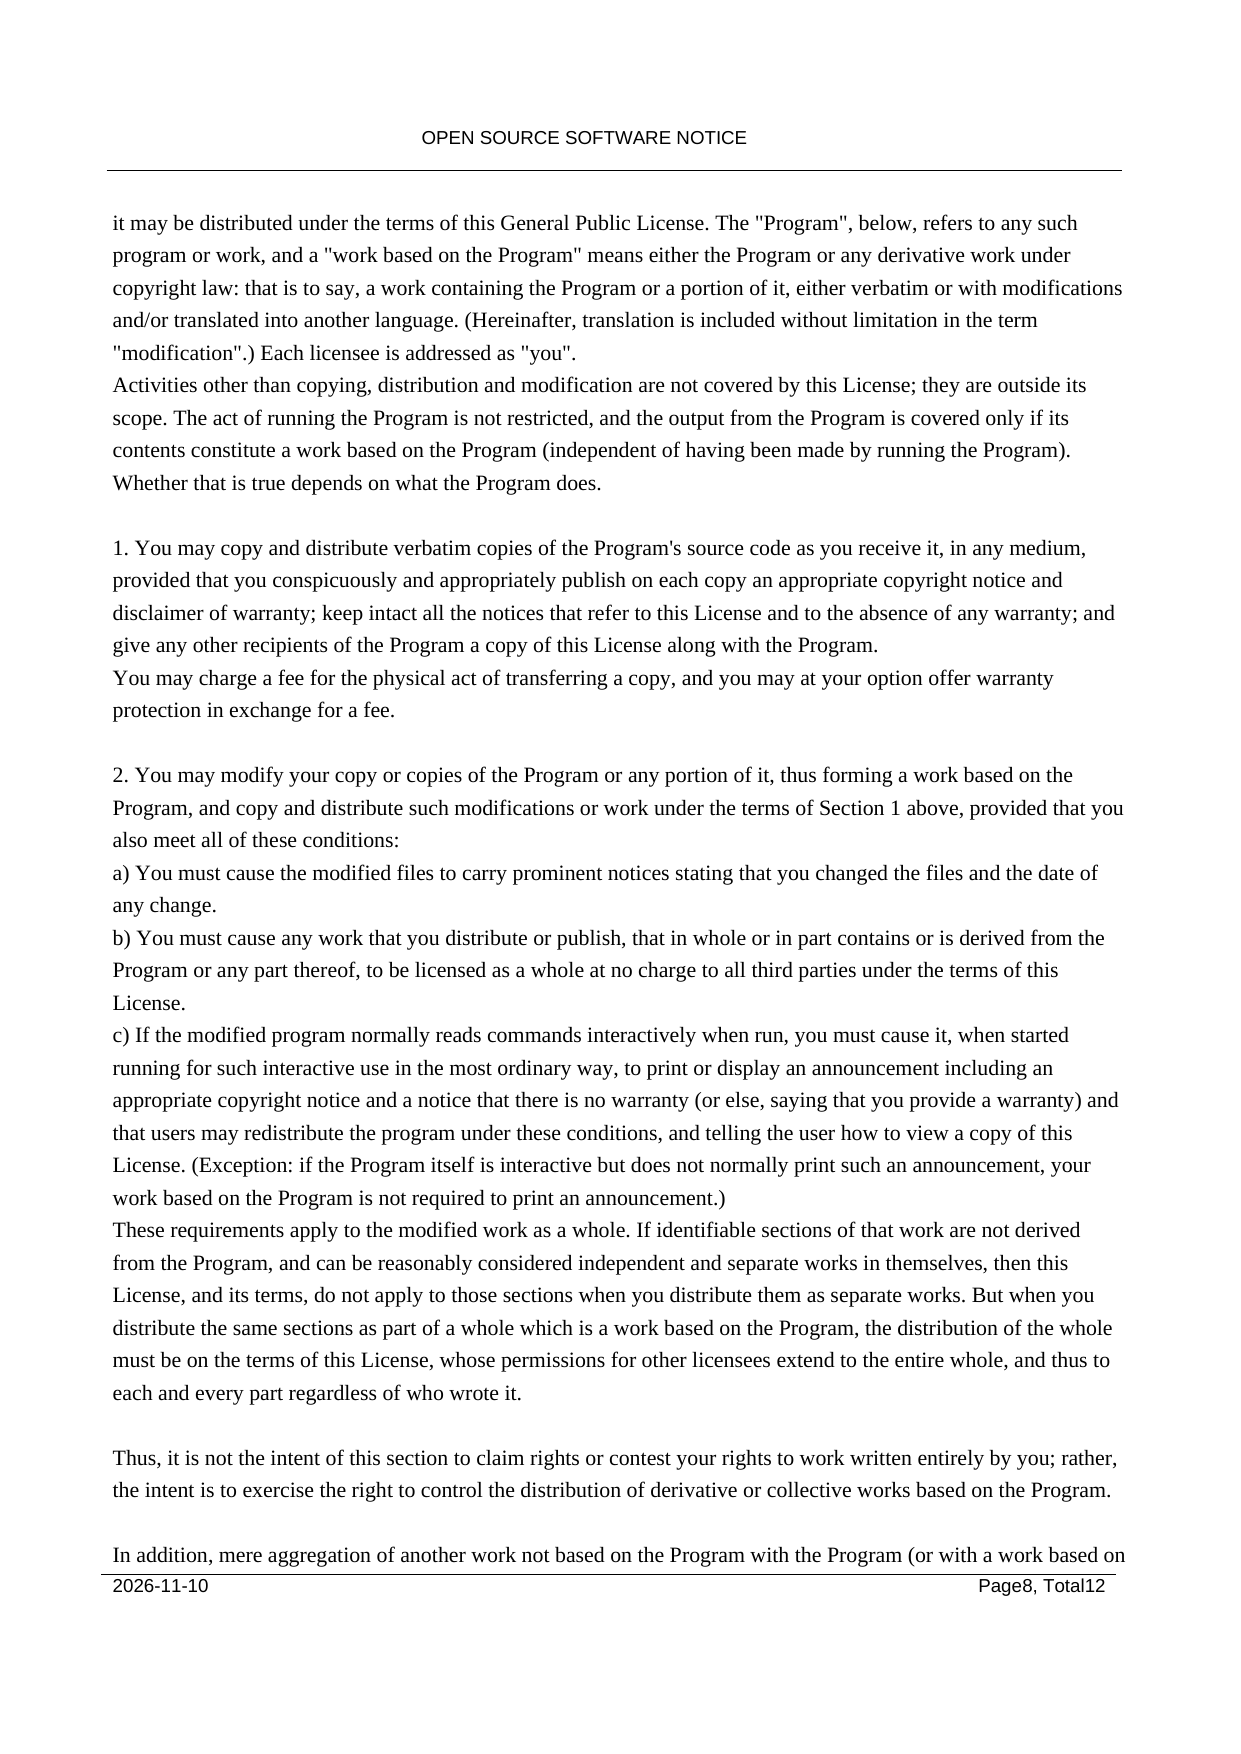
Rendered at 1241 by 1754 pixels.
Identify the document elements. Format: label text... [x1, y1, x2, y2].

text Thus, it is not the intent of this section to claim rights or contest your rights to work written entirely by you; rather, the intent is to exercise the right to control the distribution of derivative or collective works based on the Program. [112, 1441, 1128, 1506]
text These requirements apply to the modified work as a whole. If identifiable sections of that work are not derived from the Program, and can be reasonably considered independent and separate works in themselves, then this License, and its terms, do not apply to those sections when you distribute them as separate works. But when you distribute the same sections as part of a whole which is a work based on the Program, the distribution of the whole must be on the terms of this License, whose permissions for other licensees extend to the entire whole, and thus to each and every part regardless of who wrote it. [112, 1214, 1128, 1409]
text Activities other than copying, distribution and modification are not covered by this License; they are outside its scope. The act of running the Program is not restricted, and the output from the Program is covered only if its contents constitute a work based on the Program (independent of having been made by running the Program). Whether that is true depends on what the Program does. [112, 369, 1128, 499]
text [112, 206, 1128, 369]
text You may charge a fee for the physical act of transferring a copy, and you may at your option offer warranty protection in exchange for a fee. [112, 661, 1128, 726]
text c) If the modified program normally reads commands interactively when run, you must cause it, when started running for such interactive use in the most ordinary way, to print or display an announcement including an appropriate copyright notice and a notice that there is no warranty (or else, saying that you provide a warranty) and that users may redistribute the program under these conditions, and telling the user how to view a copy of this License. (Exception: if the Program itself is interactive but does not normally print such an announcement, your work based on the Program is not required to print an announcement.) [112, 1019, 1128, 1214]
text a) You must cause the modified files to carry prominent notices stating that you changed the files and the date of any change. [112, 856, 1128, 921]
text b) You must cause any work that you distribute or publish, that in whole or in part contains or is derived from the Program or any part thereof, to be licensed as a whole at no charge to all third parties under the terms of this License. [112, 921, 1128, 1019]
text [112, 1539, 1128, 1571]
text 2. You may modify your copy or copies of the Program or any portion of it, thus forming a work based on the Program, and copy and distribute such modifications or work under the terms of Section 1 above, provided that you also meet all of these conditions: [112, 759, 1128, 856]
text 1. You may copy and distribute verbatim copies of the Program's source code as you receive it, in any medium, provided that you conspicuously and appropriately publish on each copy an appropriate copyright notice and disclaimer of warranty; keep intact all the notices that refer to this License and to the absence of any warranty; and give any other recipients of the Program a copy of this License along with the Program. [112, 531, 1128, 661]
